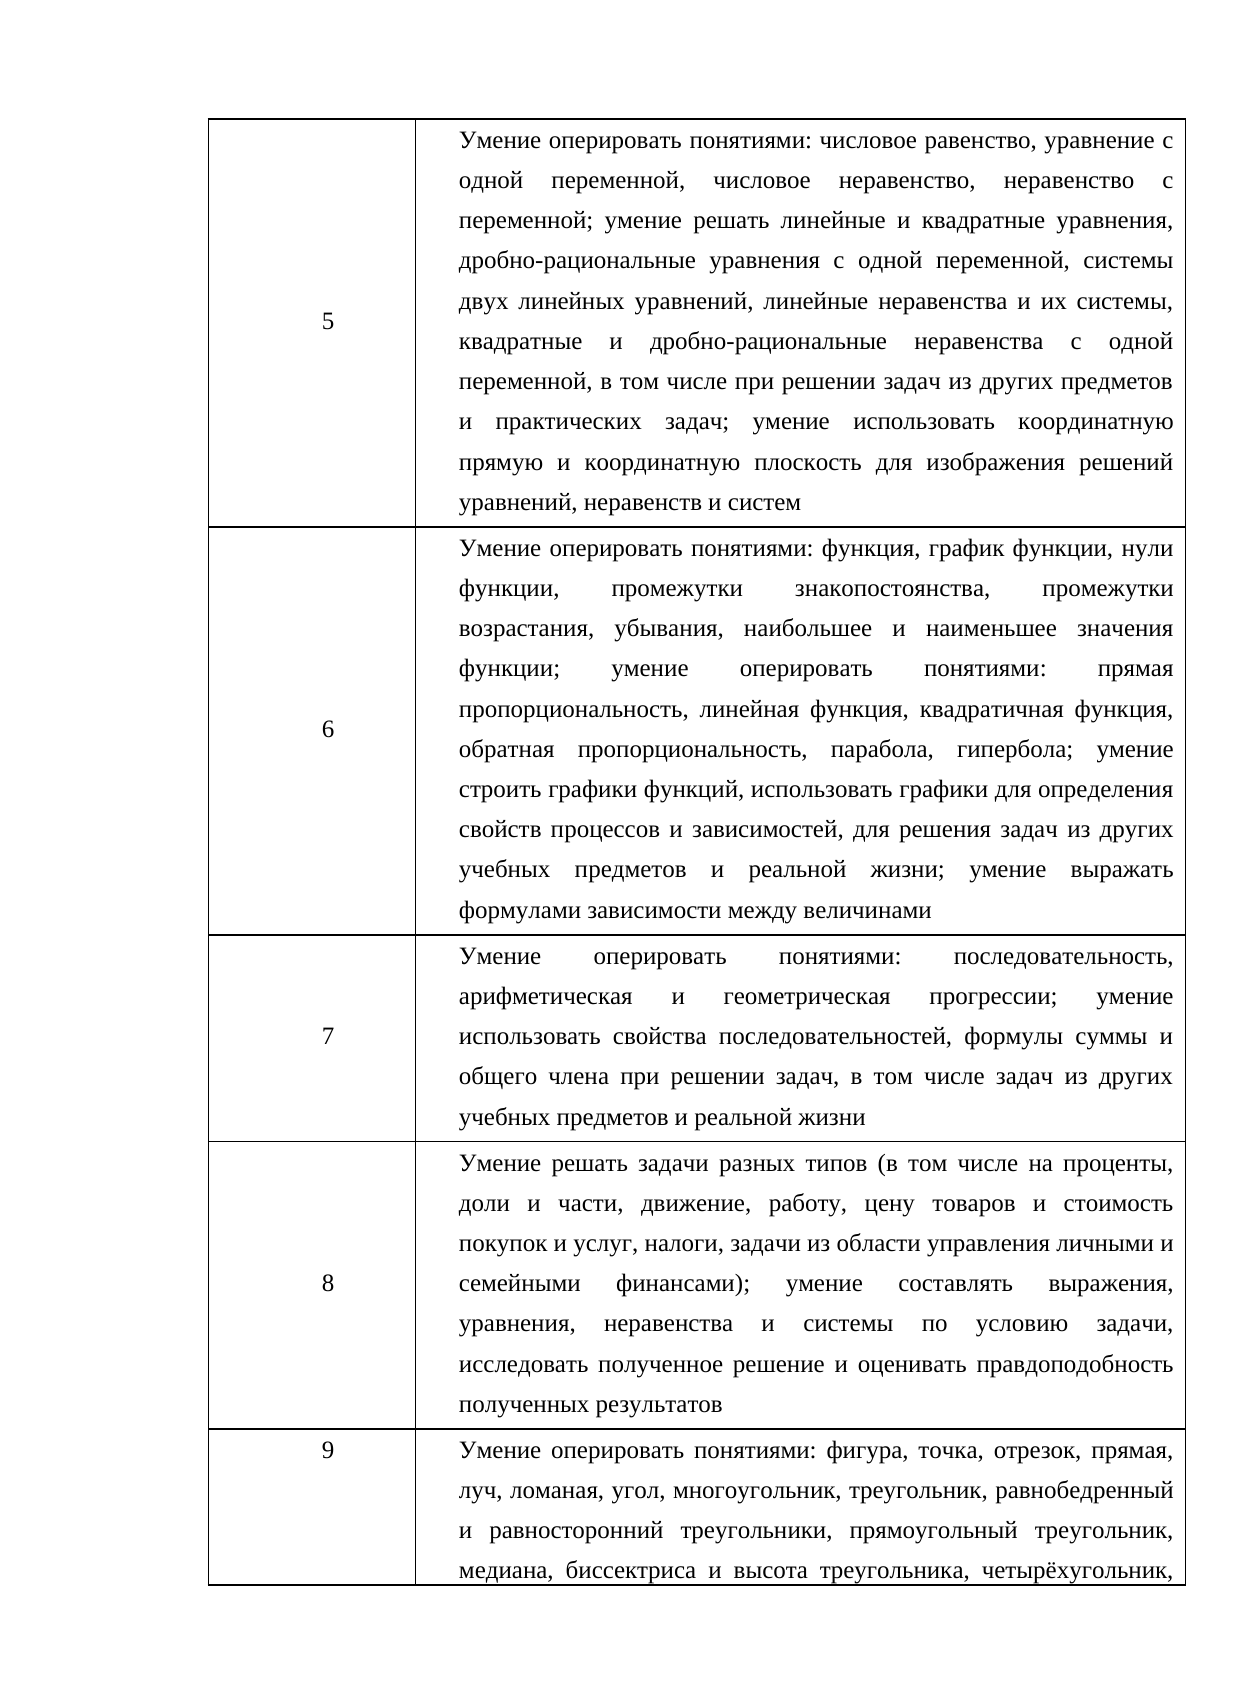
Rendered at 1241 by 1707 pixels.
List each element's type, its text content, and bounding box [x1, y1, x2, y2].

table_cell Умение решать задачи разных типов (в том числе на проценты, доли и части, движение, работу, цену товаров и стоимость покупок и услуг, налоги, задачи из области управления личными и семейными финансами); умение составлять выражения, уравнения, неравенства и системы по условию задачи, исследовать полученное решение и оценивать правдоподобность полученных результатов [416, 1142, 1185, 1428]
table_cell 8 [209, 1142, 415, 1428]
table_cell 9 [209, 1430, 415, 1584]
table_cell Умение оперировать понятиями: последовательность, арифметическая и геометрическая прогрессии; умение использовать свойства последовательностей, формулы суммы и общего члена при решении задач, в том числе задач из других учебных предметов и реальной жизни [416, 936, 1185, 1141]
table_cell 7 [209, 936, 415, 1141]
table_cell Умение оперировать понятиями: функция, график функции, нули функции, промежутки знакопостоянства, промежутки возрастания, убывания, наибольшее и наименьшее значения функции; умение оперировать понятиями: прямая пропорциональность, линейная функция, квадратичная функция, обратная пропорциональность, парабола, гипербола; умение строить графики функций, использовать графики для определения свойств процессов и зависимостей, для решения задач из других учебных предметов и реальной жизни; умение выражать формулами зависимости между величинами [416, 528, 1185, 934]
table_cell 5 [209, 120, 415, 526]
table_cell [416, 1430, 1185, 1584]
table_cell 6 [209, 528, 415, 934]
table_cell Умение оперировать понятиями: числовое равенство, уравнение с одной переменной, числовое неравенство, неравенство с переменной; умение решать линейные и квадратные уравнения, дробно-рациональные уравнения с одной переменной, системы двух линейных уравнений, линейные неравенства и их системы, квадратные и дробно-рациональные неравенства с одной переменной, в том числе при решении задач из других предметов и практических задач; умение использовать координатную прямую и координатную плоскость для изображения решений уравнений, неравенств и систем [416, 120, 1185, 526]
